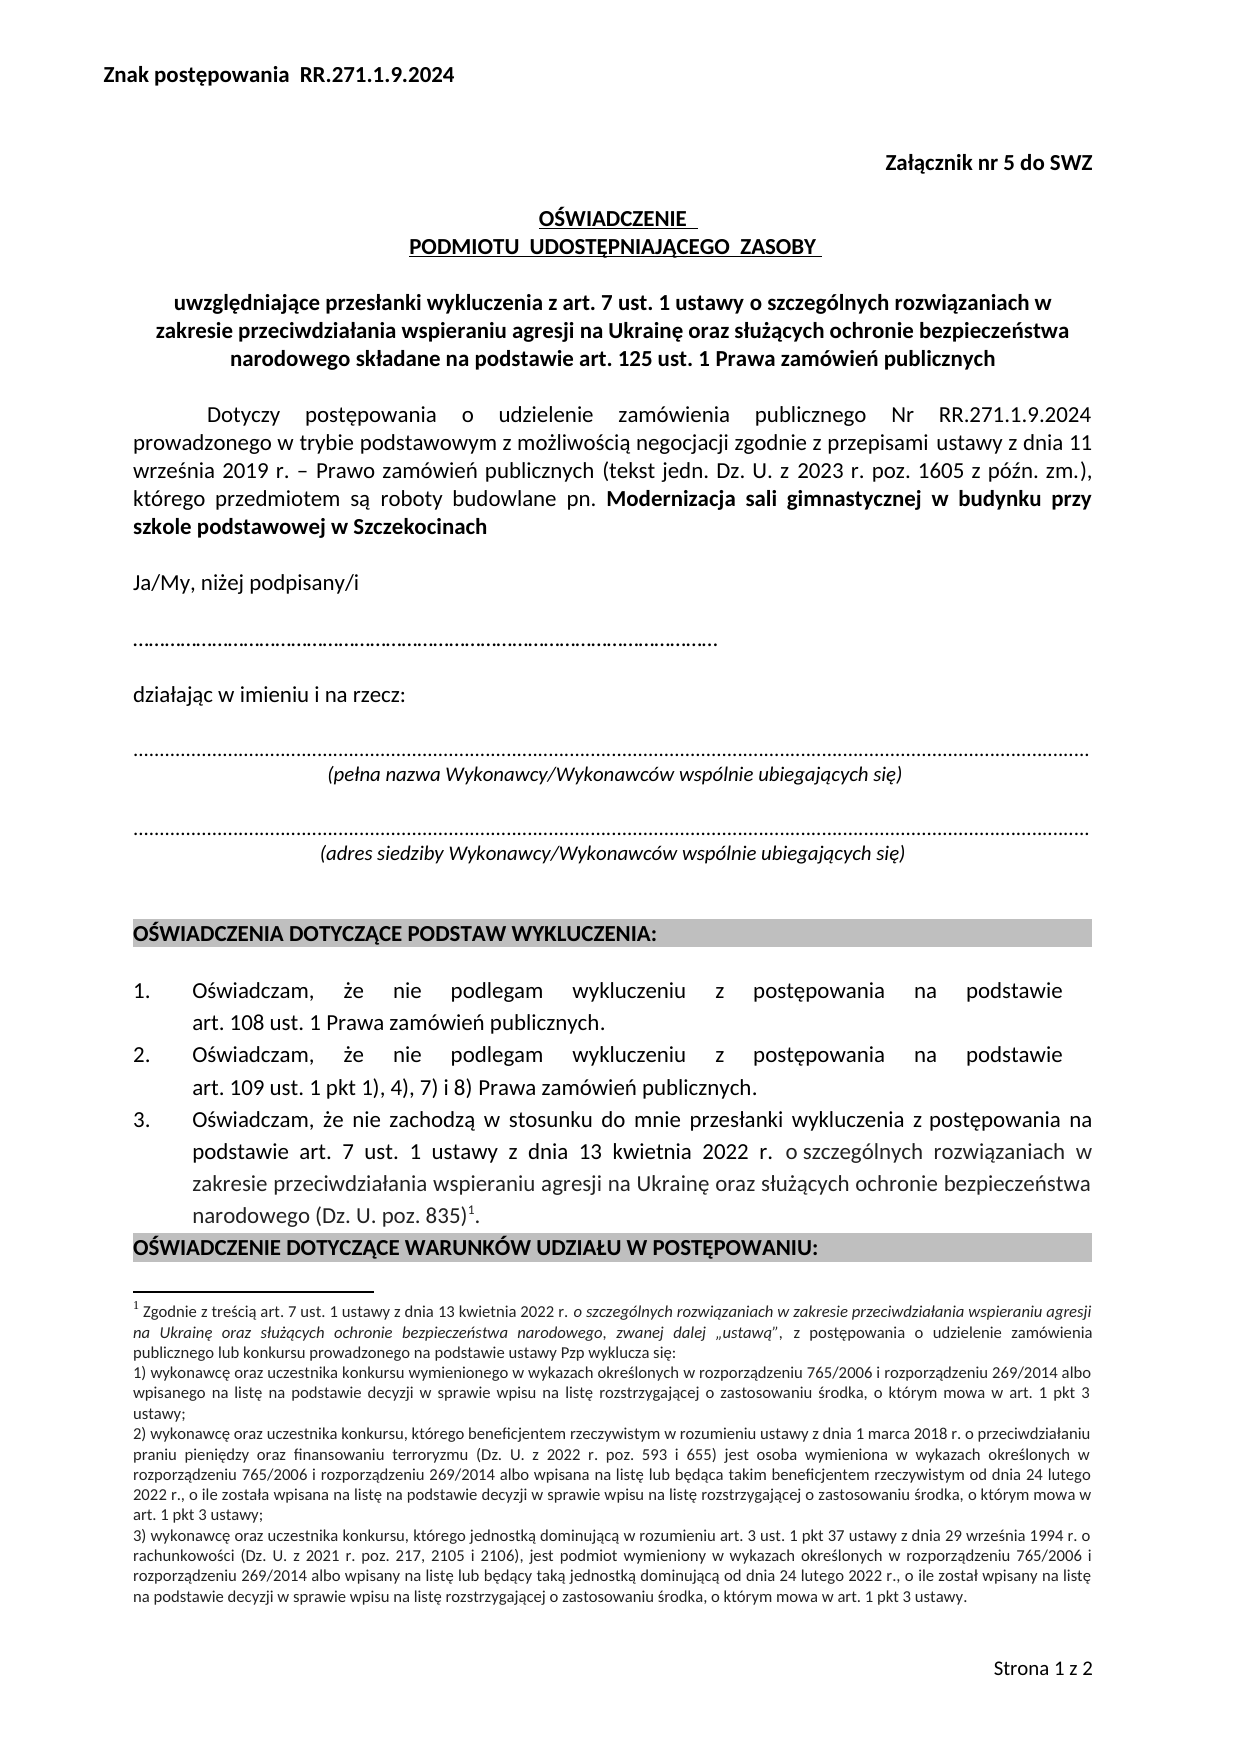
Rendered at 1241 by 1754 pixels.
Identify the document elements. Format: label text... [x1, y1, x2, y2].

list Oświadczam, że nie podlegam wykluczeniu z postępowania na podstawie art. 108 ust. 1 Prawa zamówień publicznych. [133, 976, 1092, 1036]
list Oświadczam, że nie zachodzą w stosunku do mnie przesłanki wykluczenia z postępowania na podstawie art. 7 ust. 1 ustawy z dnia 13 kwietnia 2022 r. o szczególnych rozwiązaniach w zakresie przeciwdziałania wspieraniu agresji na Ukrainę oraz służących ochronie bezpieczeństwa narodowego (Dz. U. poz. 835). [133, 1105, 1092, 1229]
text (pełna nazwa Wykonawcy/Wykonawców wspólnie ubiegających się) [133, 762, 1092, 787]
list Oświadczam, że nie podlegam wykluczeniu z postępowania na podstawie art. 109 ust. 1 pkt 1), 4), 7) i 8) Prawa zamówień publicznych. [133, 1040, 1092, 1101]
text OŚWIADCZENIE [133, 204, 1092, 232]
text ...................................................................................................................................................................................... [133, 736, 1092, 762]
text PODMIOTU UDOSTĘPNIAJĄCEGO ZASOBY [133, 232, 1092, 260]
text Załącznik nr 5 do SWZ [133, 148, 1092, 176]
text ………………………………………………………………………………………………… [133, 624, 1092, 652]
text OŚWIADCZENIE DOTYCZĄCE WARUNKÓW UDZIAŁU W POSTĘPOWANIU: [133, 1233, 1092, 1262]
text (adres siedziby Wykonawcy/Wykonawców wspólnie ubiegających się) [133, 840, 1092, 866]
text ...................................................................................................................................................................................... [133, 815, 1092, 840]
text Dotyczy postępowania o udzielenie zamówienia publicznego Nr RR.271.1.9.2024 prowadzonego w trybie podstawowym z możliwością negocjacji zgodnie z przepisami ustawy z dnia 11 września 2019 r. – Prawo zamówień publicznych (tekst jedn. Dz. U. z 2023 r. poz. 1605 z późn. zm.), którego przedmiotem są roboty budowlane pn. Modernizacja sali gimnastycznej w budynku przy szkole podstawowej w Szczekocinach [133, 400, 1092, 540]
text uwzględniające przesłanki wykluczenia z art. 7 ust. 1 ustawy o szczególnych rozwiązaniach w zakresie przeciwdziałania wspieraniu agresji na Ukrainę oraz służących ochronie bezpieczeństwa narodowego składane na podstawie art. 125 ust. 1 Prawa zamówień publicznych [133, 288, 1092, 372]
text OŚWIADCZENIA DOTYCZĄCE PODSTAW WYKLUCZENIA: [133, 919, 1092, 947]
text działając w imieniu i na rzecz: [133, 680, 1092, 708]
text Ja/My, niżej podpisany/i [133, 568, 1092, 596]
